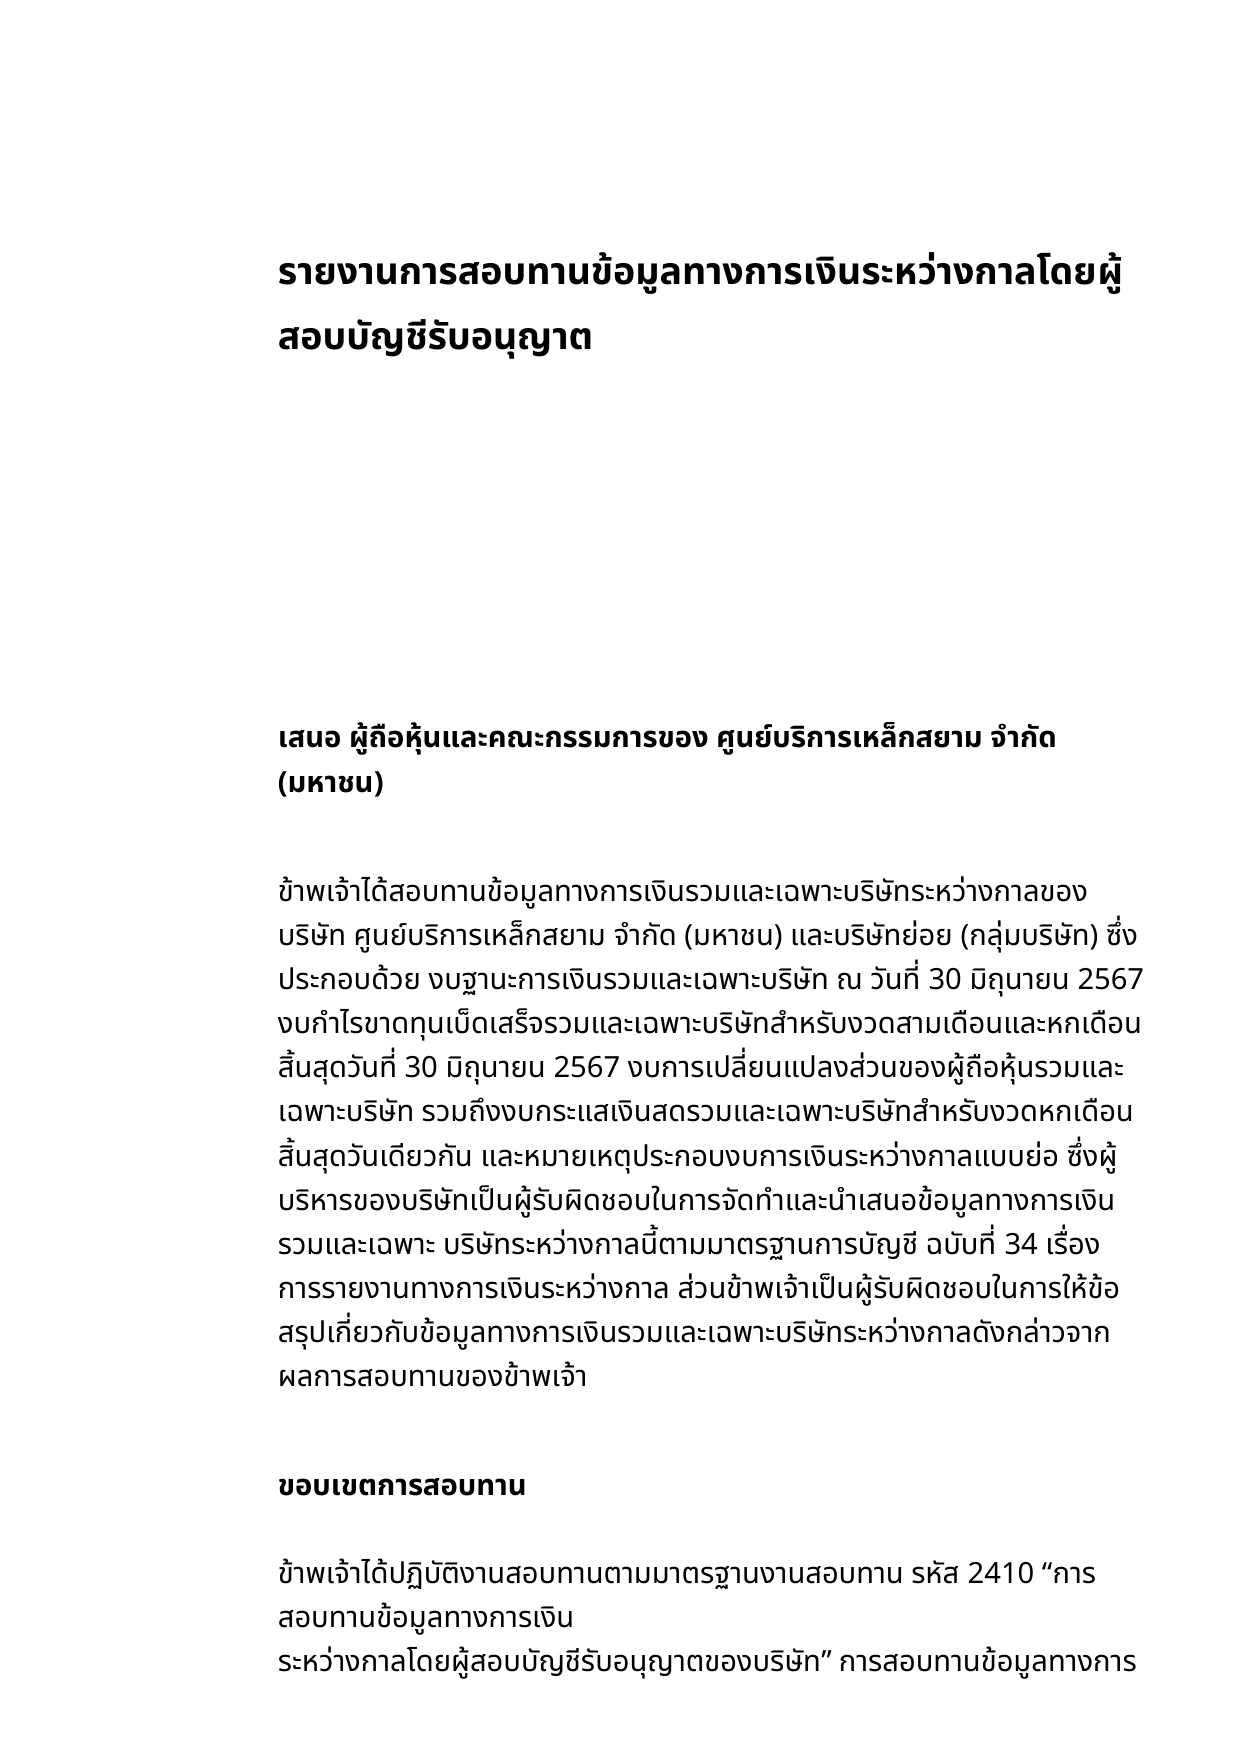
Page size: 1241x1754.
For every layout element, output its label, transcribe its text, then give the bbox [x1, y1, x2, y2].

text ขอบเขตการสอบทาน [278, 1464, 1145, 1508]
text ข้าพเจ้าได้สอบทานข้อมูลทางการเงินรวมและเฉพาะบริษัทระหว่างกาลของบริษัท ศูนย์บริการเหล็กสยาม จำกัด (มหาชน) และบริษัทย่อย (กลุ่มบริษัท) ซึ่งประกอบด้วย งบฐานะการเงินรวมและเฉพาะบริษัท ณ วันที่ 30 มิถุนายน 2567 งบกำไรขาดทุนเบ็ดเสร็จรวมและเฉพาะบริษัทสำหรับงวดสามเดือนและหกเดือนสิ้นสุดวันที่ 30 มิถุนายน 2567 งบการเปลี่ยนแปลงส่วนของผู้ถือหุ้นรวมและเฉพาะบริษัท รวมถึงงบกระแสเงินสดรวมและเฉพาะบริษัทสำหรับงวดหกเดือนสิ้นสุดวันเดียวกัน และหมายเหตุประกอบงบการเงินระหว่างกาลแบบย่อ ซึ่งผู้บริหารของบริษัทเป็นผู้รับผิดชอบในการจัดทำและนำเสนอข้อมูลทางการเงินรวมและเฉพาะ บริษัทระหว่างกาลนี้ตามมาตรฐานการบัญชี ฉบับที่ 34 เรื่อง การรายงานทางการเงินระหว่างกาล ส่วนข้าพเจ้าเป็นผู้รับผิดชอบในการให้ข้อสรุปเกี่ยวกับข้อมูลทางการเงินรวมและเฉพาะบริษัทระหว่างกาลดังกล่าวจากผลการสอบทานของข้าพเจ้า [278, 870, 1145, 1399]
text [278, 1552, 1145, 1684]
text เสนอ ผู้ถือหุ้นและคณะกรรมการของ ศูนย์บริการเหล็กสยาม จำกัด (มหาชน) [278, 717, 1145, 805]
